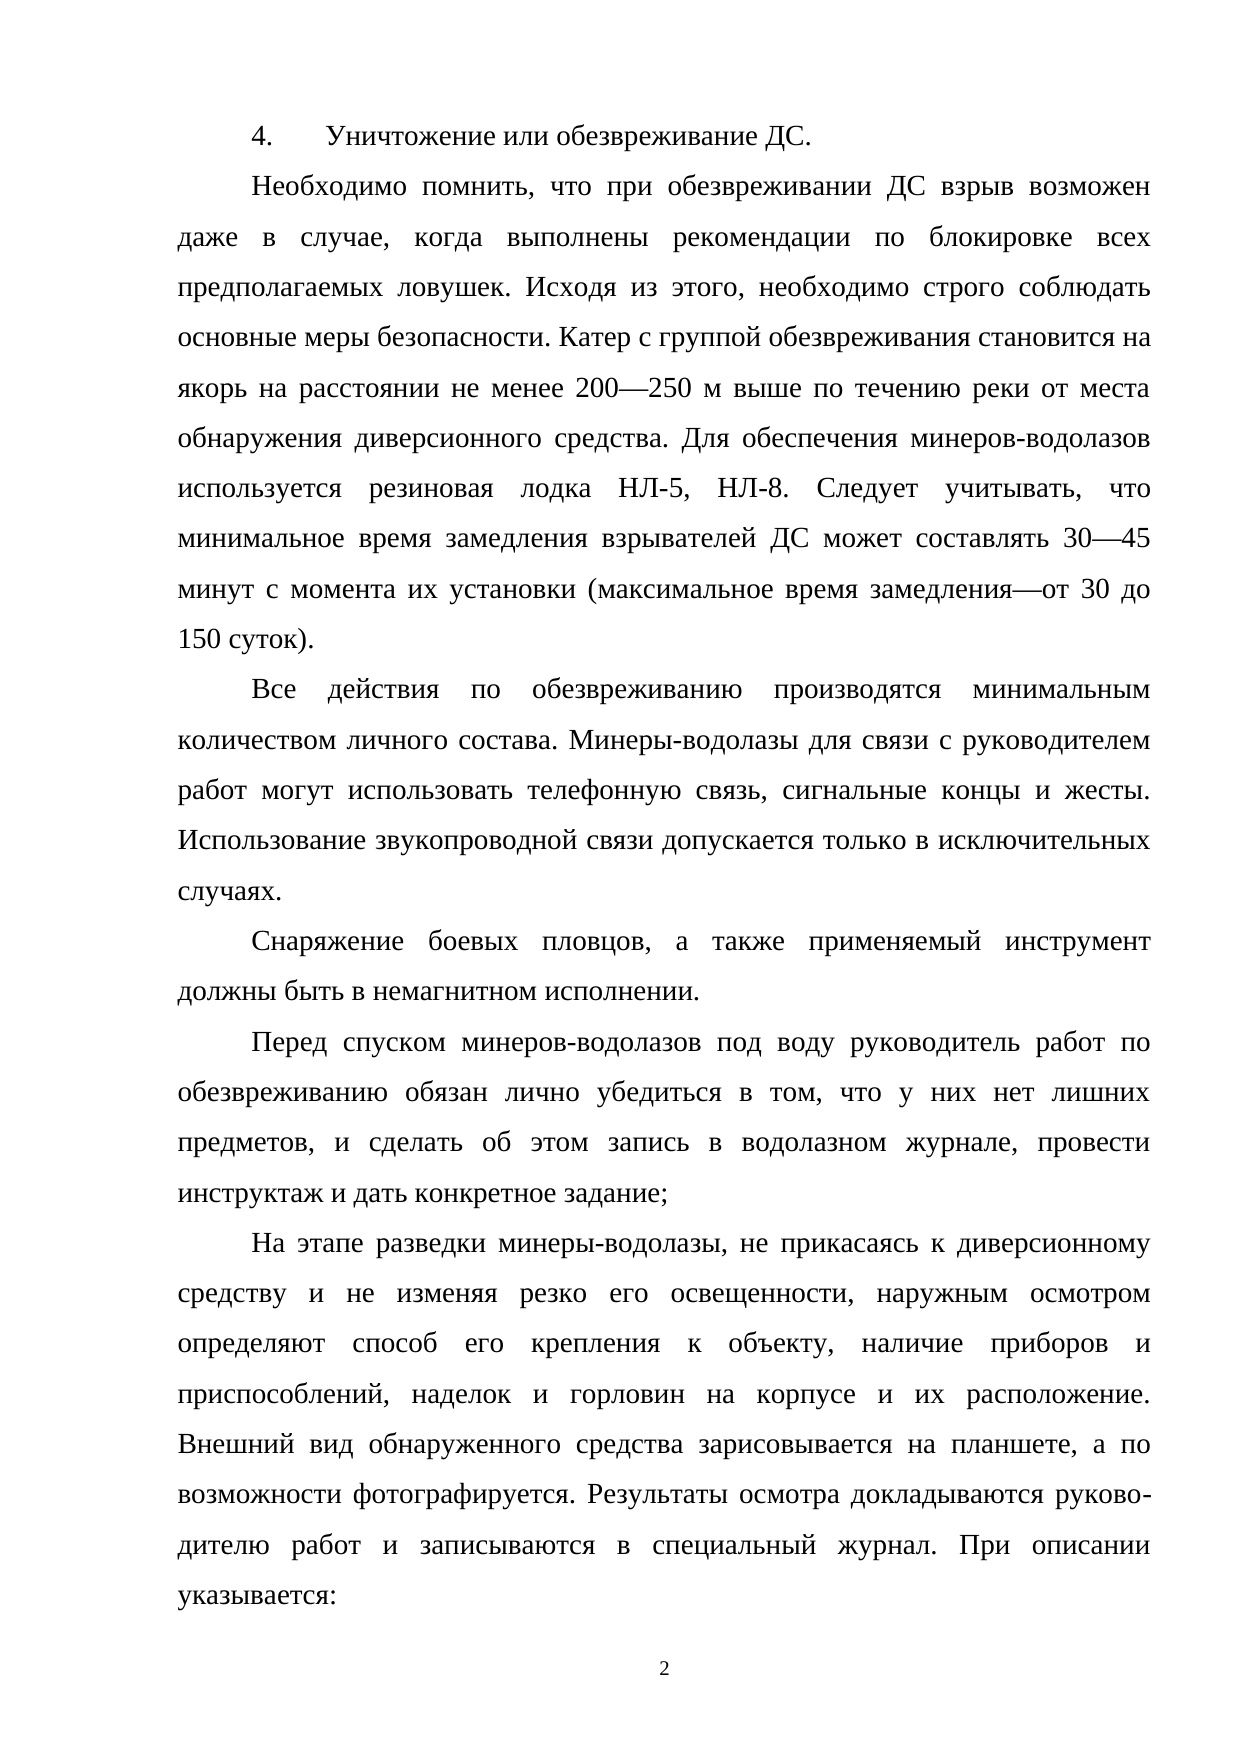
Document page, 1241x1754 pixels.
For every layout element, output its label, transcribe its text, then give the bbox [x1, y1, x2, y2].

text На этапе разведки минеры-водолазы, не прикасаясь к диверсионному средству и не изменяя резко его освещенности, наружным осмотром определяют способ его крепления к объекту, наличие приборов и приспособлений, наделок и горловин на корпусе и их расположение. Внешний вид обнаруженного средства зарисовывается на планшете, а по возможности фотографируется. Результаты осмотра докладываются руководителю работ и записываются в специальный журнал. При описании указывается: [177, 1225, 1152, 1611]
text Все действия по обезвреживанию производятся минимальным количеством личного состава. Минеры-водолазы для связи с руководителем работ могут использовать телефонную связь, сигнальные концы и жесты. Использование звукопроводной связи допускается только в исключительных случаях. [177, 672, 1152, 906]
text Необходимо помнить, что при обезвреживании ДС взрыв возможен даже в случае, когда выполнены рекомендации по блокировке всех предполагаемых ловушек. Исходя из этого, необходимо строго соблюдать основные меры безопасности. Катер с группой обезвреживания становится на якорь на расстоянии не менее 200—250 м выше по течению реки от места обнаружения диверсионного средства. Для обеспечения минеров-водолазов используется резиновая лодка НЛ-5, НЛ-8. Следует учитывать, что минимальное время замедления взрывателей ДС может составлять 30—45 минут с момента их установки (максимальное время замедления—от 30 до 150 суток). [177, 168, 1152, 655]
list Уничтожение или обезвреживание ДС. [177, 118, 1152, 152]
text Снаряжение боевых пловцов, а также применяемый инструмент должны быть в немагнитном исполнении. [177, 923, 1152, 1007]
text Перед спуском минеров-водолазов под воду руководитель работ по обезвреживанию обязан лично убедиться в том, что у них нет лишних предметов, и сделать об этом запись в водолазном журнале, провести инструктаж и дать конкретное задание; [177, 1024, 1152, 1208]
